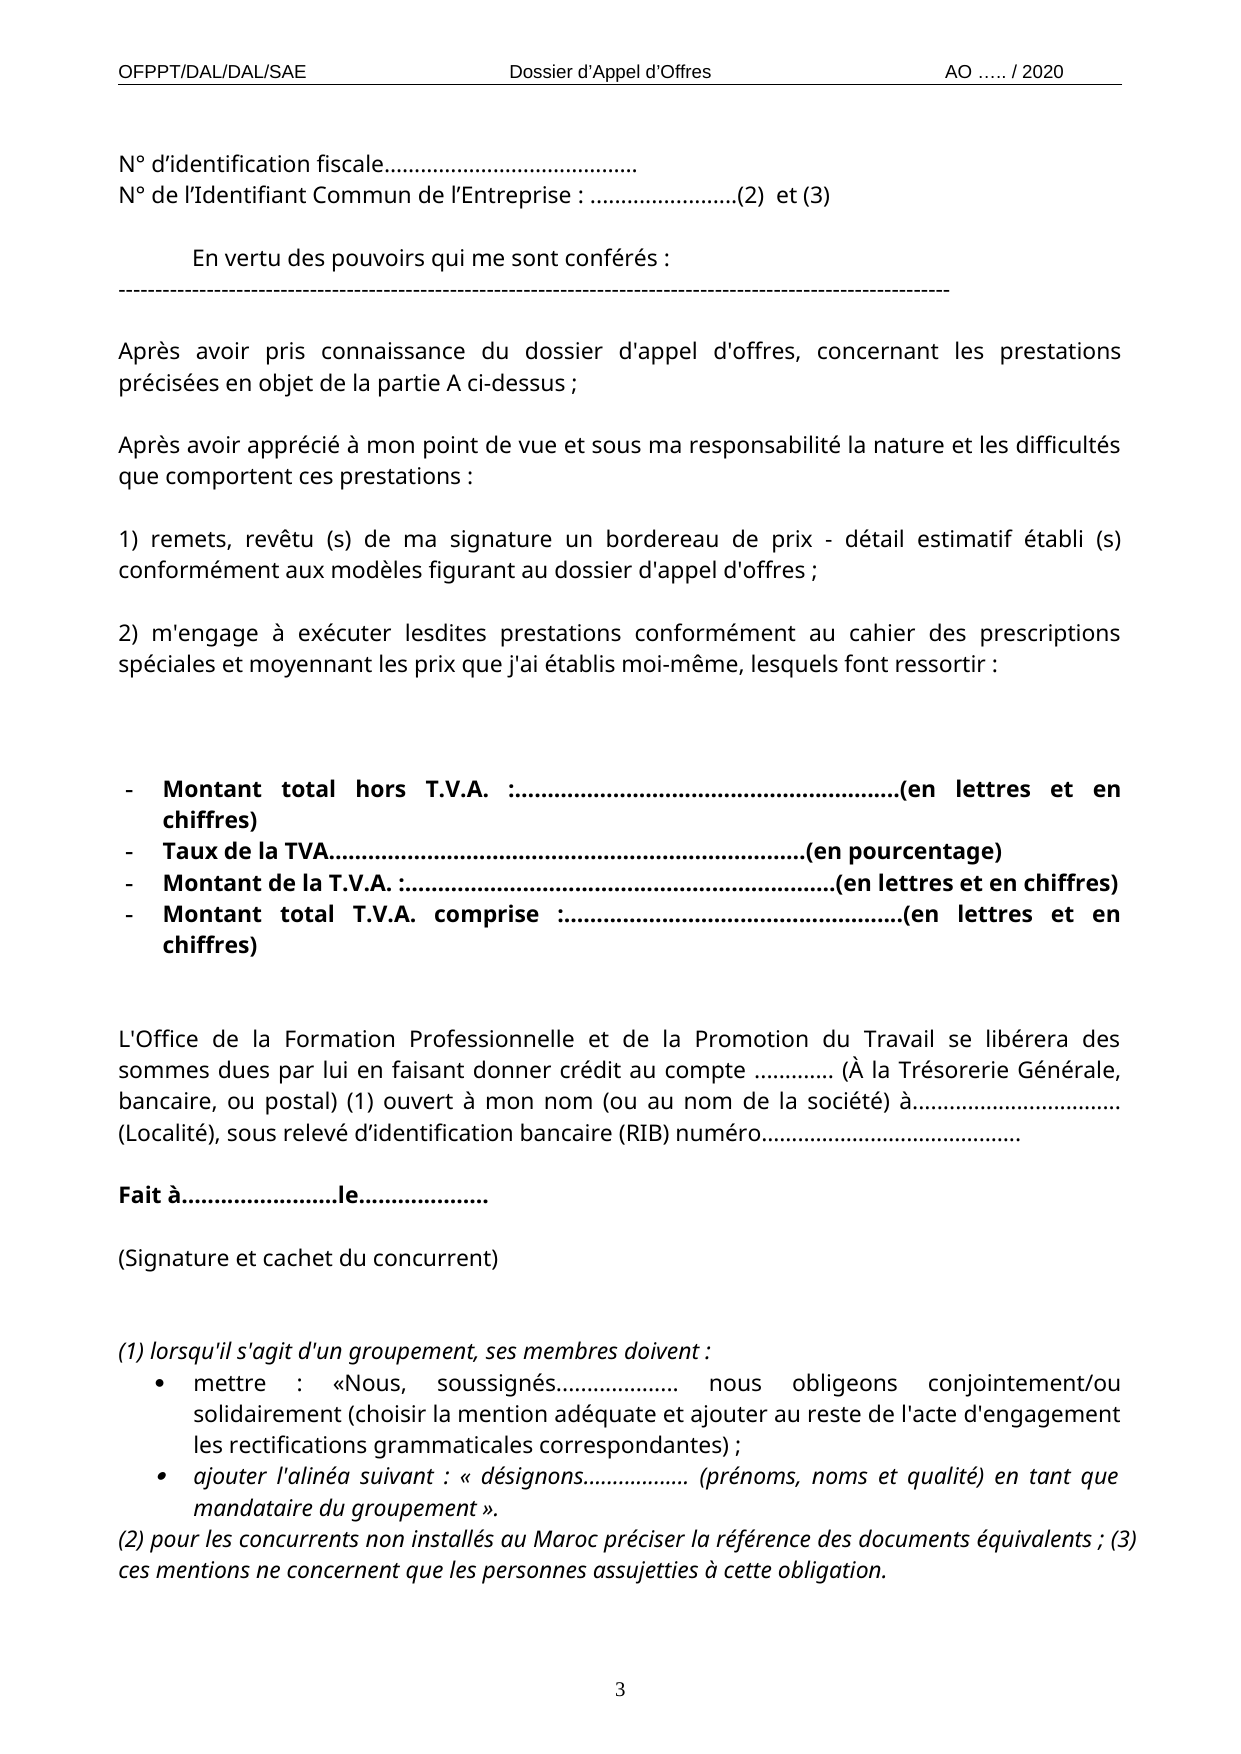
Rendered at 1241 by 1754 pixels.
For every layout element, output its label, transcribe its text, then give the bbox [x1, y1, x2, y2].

list mettre : «Nous, soussignés.................... nous obligeons conjointement/ou solidairement (choisir la mention adéquate et ajouter au reste de l'acte d'engagement les rectifications grammaticales correspondantes) ; [156, 1366, 1122, 1460]
text En vertu des pouvoirs qui me sont conférés : [118, 241, 1122, 273]
text (2) pour les concurrents non installés au Maroc préciser la référence des documents équivalents ; (3) ces mentions ne concernent que les personnes assujetties à cette obligation. [118, 1523, 1142, 1585]
list Montant total hors T.V.A. :……………….........................................(en lettres et en chiffres) [125, 773, 1122, 835]
list Taux de la TVA……………………………………………………….………(en pourcentage) [125, 835, 1122, 866]
text (1) lorsqu'il s'agit d'un groupement, ses membres doivent : [118, 1335, 1122, 1366]
text Après avoir pris connaissance du dossier d'appel d'offres, concernant les prestations précisées en objet de la partie A ci-dessus ; [118, 335, 1122, 398]
list Montant de la T.V.A. :………………................................................(en lettres et en chiffres) [125, 866, 1122, 898]
text ----------------------------------------------------------------------------------------------------------------- [118, 273, 1122, 304]
text N° de l’Identifiant Commun de l’Entreprise : ........................(2) et (3) [118, 179, 1122, 210]
text L'Office de la Formation Professionnelle et de la Promotion du Travail se libérera des sommes dues par lui en faisant donner crédit au compte ............. (À la Trésorerie Générale, bancaire, ou postal) (1) ouvert à mon nom (ou au nom de la société) à.................................. (Localité), sous relevé d’identification bancaire (RIB) numéro……………………………………. [118, 1023, 1122, 1148]
text (Signature et cachet du concurrent) [118, 1241, 1122, 1273]
list ajouter l'alinéa suivant : « désignons.................. (prénoms, noms et qualité) en tant que mandataire du groupement ». [156, 1460, 1122, 1523]
text 1) remets, revêtu (s) de ma signature un bordereau de prix - détail estimatif établi (s) conformément aux modèles figurant au dossier d'appel d'offres ; [118, 523, 1122, 585]
text Après avoir apprécié à mon point de vue et sous ma responsabilité la nature et les difficultés que comportent ces prestations : [118, 429, 1122, 491]
text Fait à........................le.................... [118, 1179, 1122, 1210]
text 2) m'engage à exécuter lesdites prestations conformément au cahier des prescriptions spéciales et moyennant les prix que j'ai établis moi-même, lesquels font ressortir : [118, 616, 1122, 679]
list Montant total T.V.A. comprise :....................................................(en lettres et en chiffres) [125, 898, 1122, 960]
text N° d’identification fiscale…………………………………… [118, 148, 1122, 179]
